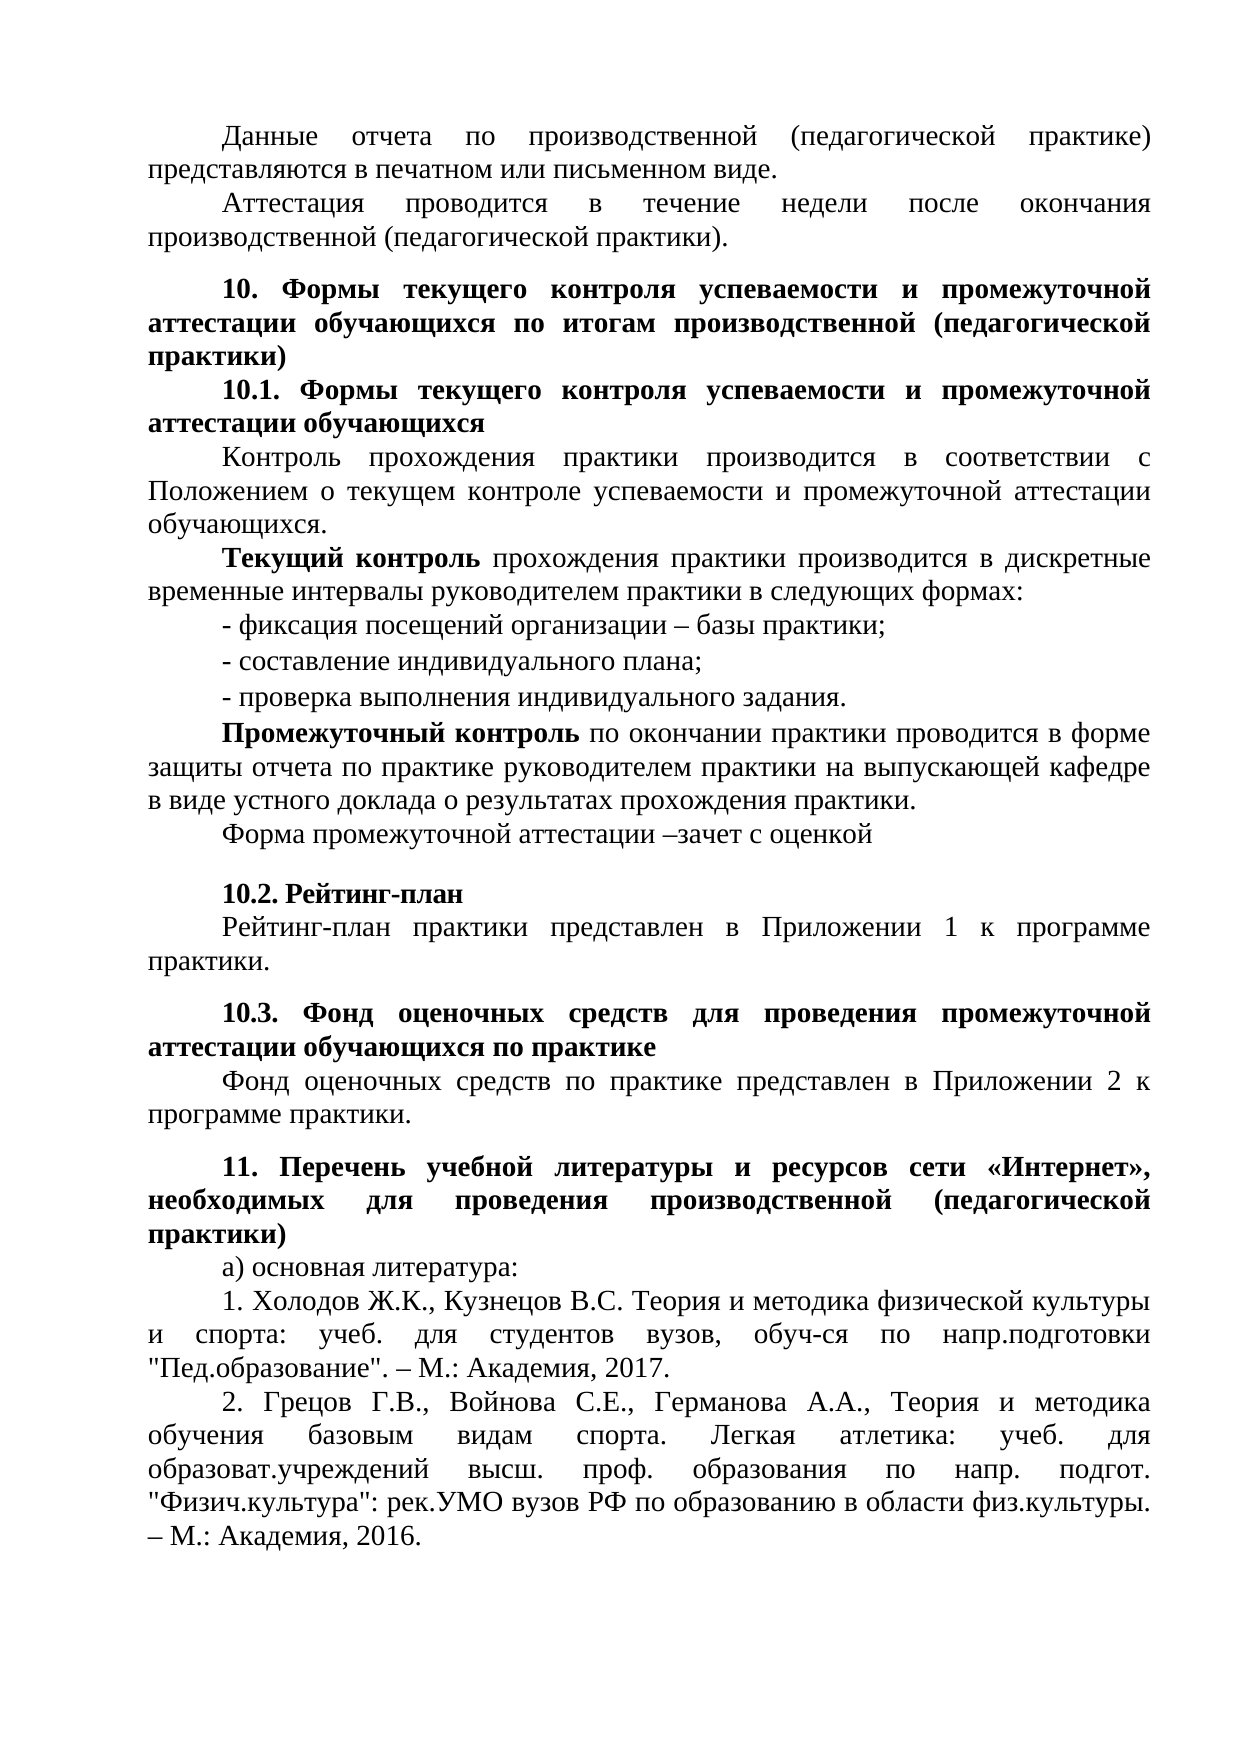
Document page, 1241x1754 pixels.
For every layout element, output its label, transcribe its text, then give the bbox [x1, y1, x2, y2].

text Данные отчета по производственной (педагогической практике) представляются в печатном или письменном виде. [148, 118, 1152, 185]
text Фонд оценочных средств по практике представлен в Приложении 2 к программе практики. [148, 1063, 1152, 1130]
text - фиксация посещений организации – базы практики; [148, 607, 1152, 640]
text 10.3. Фонд оценочных средств для проведения промежуточной аттестации обучающихся по практике [148, 996, 1152, 1063]
text Контроль прохождения практики производится в соответствии с Положением о текущем контроле успеваемости и промежуточной аттестации обучающихся. [148, 439, 1152, 540]
text 11. Перечень учебной литературы и ресурсов сети «Интернет», необходимых для проведения производственной (педагогической практики) [148, 1149, 1152, 1249]
text 10.1. Формы текущего контроля успеваемости и промежуточной аттестации обучающихся [148, 372, 1152, 439]
text - проверка выполнения индивидуального задания. [148, 679, 1152, 713]
text 10. Формы текущего контроля успеваемости и промежуточной аттестации обучающихся по итогам производственной (педагогической практики) [148, 271, 1152, 372]
text Рейтинг-план практики представлен в Приложении 1 к программе практики. [148, 909, 1152, 976]
text Форма промежуточной аттестации –зачет с оценкой [148, 816, 1152, 849]
text Промежуточный контроль по окончании практики проводится в форме защиты отчета по практике руководителем практики на выпускающей кафедре в виде устного доклада о результатах прохождения практики. [148, 715, 1152, 816]
text а) основная литература: [148, 1249, 1152, 1283]
text Текущий контроль прохождения практики производится в дискретные временные интервалы руководителем практики в следующих формах: [148, 540, 1152, 607]
text 10.2. Рейтинг-план [148, 876, 1152, 909]
text Аттестация проводится в течение недели после окончания производственной (педагогической практики). [148, 185, 1152, 252]
text 2. Грецов Г.В., Войнова С.Е., Германова А.А., Теория и методика обучения базовым видам спорта. Легкая атлетика: учеб. для образоват.учреждений высш. проф. образования по напр. подгот. "Физич.культура": рек.УМО вузов РФ по образованию в области физ.культуры. – М.: Академия, 2016. [148, 1384, 1152, 1551]
text - составление индивидуального плана; [148, 643, 1152, 677]
text 1. Холодов Ж.К., Кузнецов В.С. Теория и методика физической культуры и спорта: учеб. для студентов вузов, обуч-ся по напр.подготовки "Пед.образование". – М.: Академия, 2017. [148, 1283, 1152, 1384]
